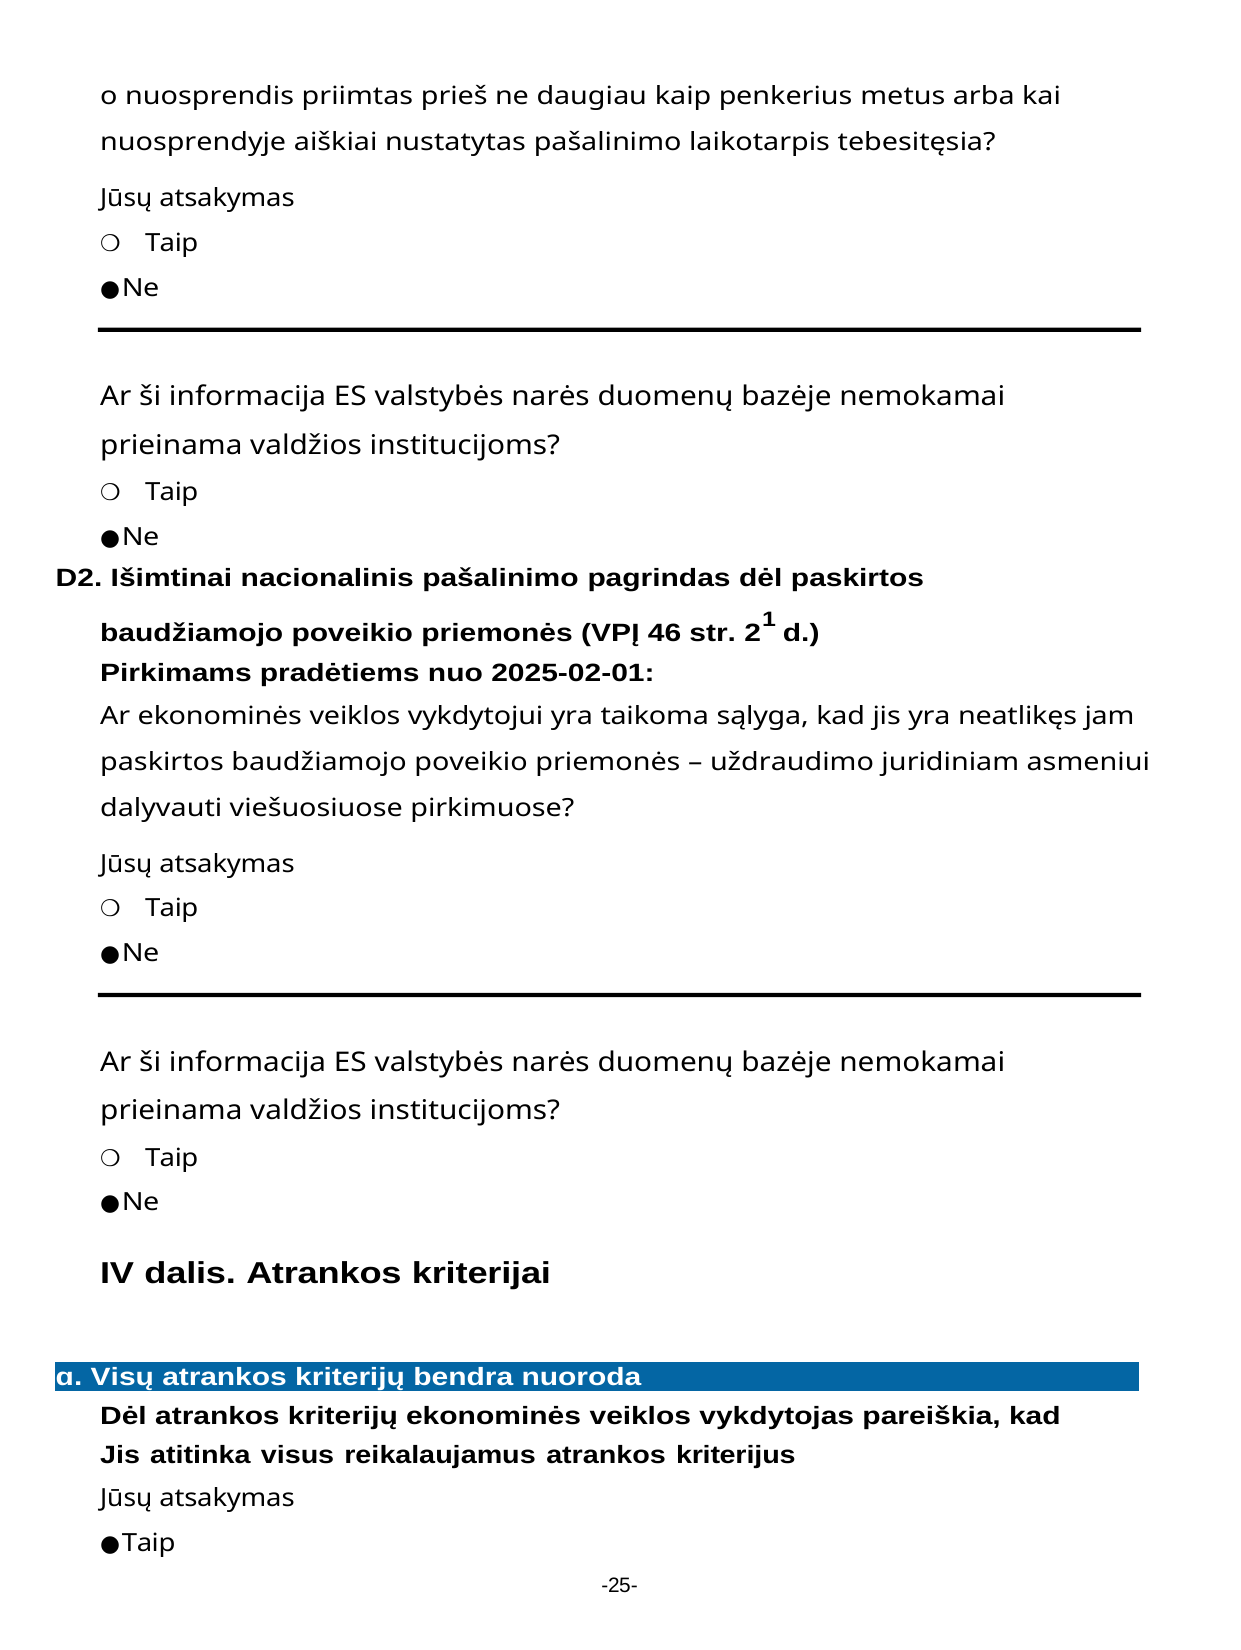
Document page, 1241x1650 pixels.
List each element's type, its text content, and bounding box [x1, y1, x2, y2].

text Jis atitinka visus reikalaujamus atrankos kriterijus [100, 1441, 1152, 1469]
list Taip [100, 1524, 1152, 1559]
subtitle D2. Išimtinai nacionalinis pašalinimo pagrindas dėl paskirtos baudžiamojo poveikio priemonės (VPĮ 46 str. 21 d.) Pirkimams pradėtiems nuo 2025-02-01: [55, 563, 970, 687]
text Jūsų atsakymas [100, 845, 1152, 879]
text Ar ekonominės veiklos vykdytojui yra taikoma sąlyga, kad jis yra neatlikęs jam paskirtos baudžiamojo poveikio priemonės – uždraudimo juridiniam asmeniui dalyvauti viešuosiuose pirkimuose? [100, 698, 1152, 823]
list Ne [100, 1184, 1152, 1218]
subtitle ɑ. Visų atrankos kriterijų bendra nuoroda Dėl atrankos kriterijų ekonominės veiklos vykdytojas pareiškia, kad [55, 1362, 1140, 1430]
list Taip [100, 474, 1152, 508]
list Taip [100, 890, 1152, 924]
text Jūsų atsakymas [100, 180, 1152, 214]
subtitle IV dalis. Atrankos kriterijai [100, 1255, 1152, 1289]
list Ne [100, 269, 1152, 303]
text Jūsų atsakymas [100, 1480, 1152, 1514]
subtitle Ar ši informacija ES valstybės narės duomenų bazėje nemokamai prieinama valdžios institucijoms? [100, 1042, 1152, 1127]
subtitle Ar ši informacija ES valstybės narės duomenų bazėje nemokamai prieinama valdžios institucijoms? [100, 377, 1152, 462]
list Ne [100, 934, 1152, 968]
list Ne [100, 518, 1152, 552]
list Taip [100, 224, 1152, 259]
list Taip [100, 1139, 1152, 1173]
text o nuosprendis priimtas prieš ne daugiau kaip penkerius metus arba kai nuosprendyje aiškiai nustatytas pašalinimo laikotarpis tebesitęsia? [100, 78, 1152, 158]
